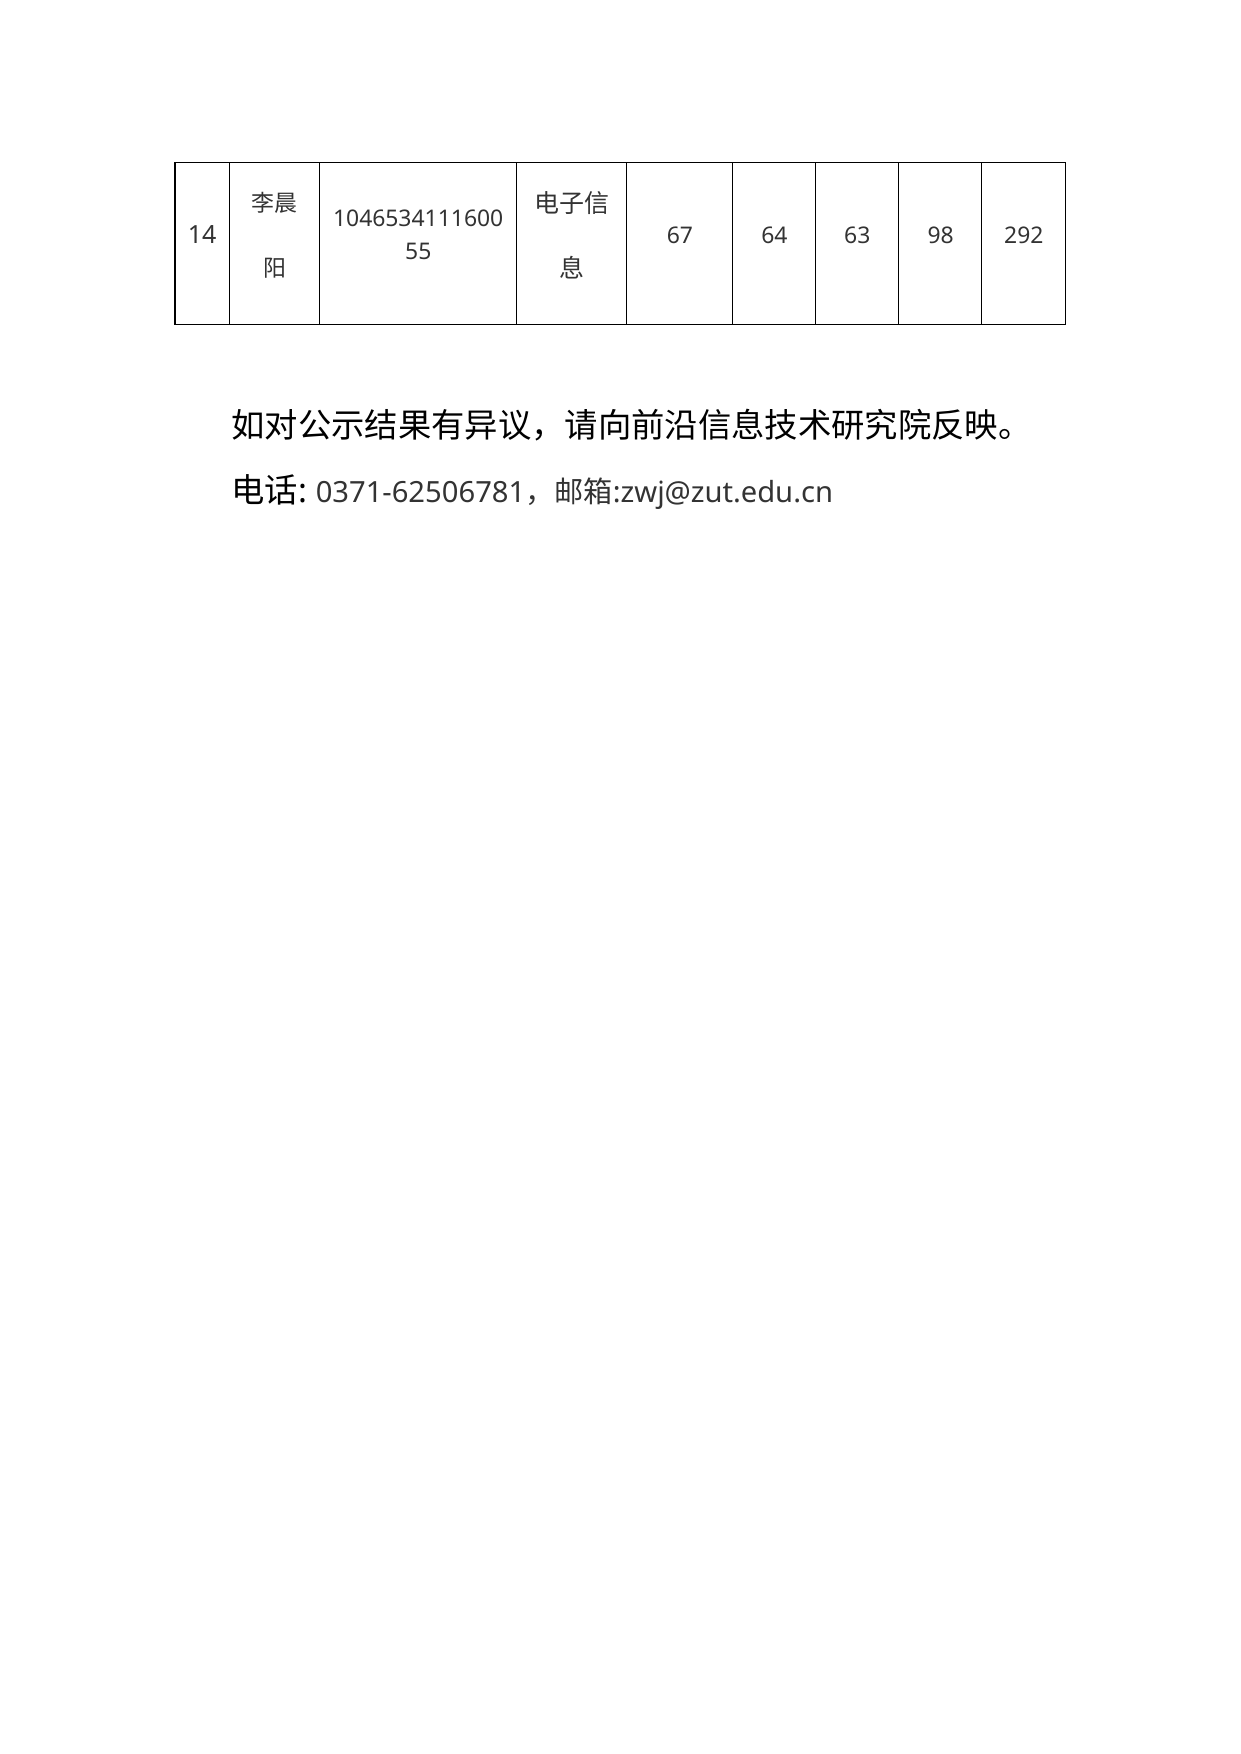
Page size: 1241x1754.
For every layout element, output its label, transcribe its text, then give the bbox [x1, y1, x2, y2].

table_cell 64 [733, 163, 815, 324]
table_cell 李晨阳 [230, 163, 319, 324]
text 如对公示结果有异议，请向前沿信息技术研究院反映。 [187, 390, 1053, 455]
table_cell 67 [627, 163, 732, 324]
table_cell 292 [982, 163, 1065, 324]
table_cell 63 [816, 163, 898, 324]
table_cell 104653411160055 [320, 163, 516, 324]
text 电话: 0371-62506781，邮箱:zwj@zut.edu.cn [187, 455, 1053, 520]
table_cell 98 [899, 163, 981, 324]
table_cell 14 [176, 163, 229, 324]
table_cell 电子信息 [517, 163, 626, 324]
